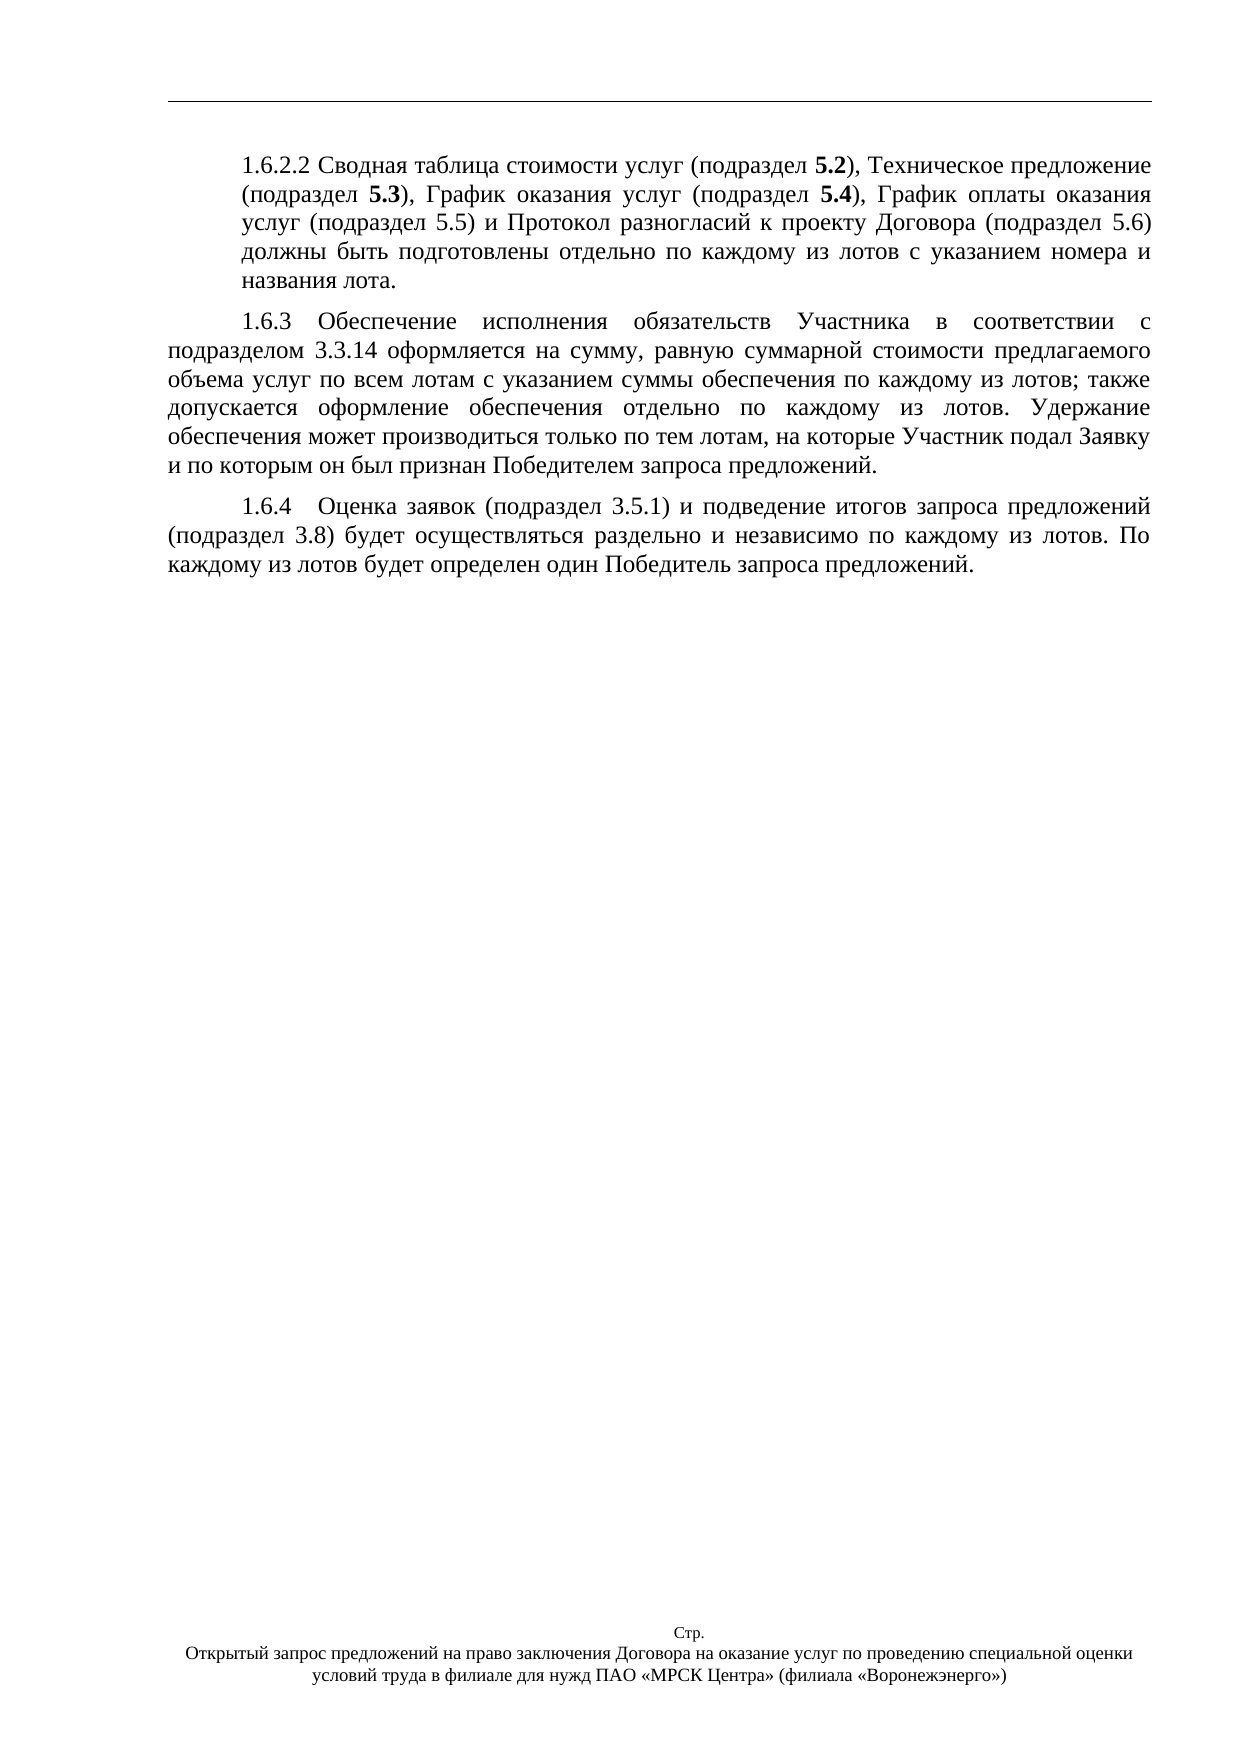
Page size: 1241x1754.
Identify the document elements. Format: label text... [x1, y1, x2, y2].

subtitle Сводная таблица стоимости услуг (подраздел 5.2), Техническое предложение (подраздел 5.3), График оказания услуг (подраздел 5.4), График оплаты оказания услуг (подраздел 5.5) и Протокол разногласий к проекту Договора (подраздел 5.6) должны быть подготовлены отдельно по каждому из лотов с указанием номера и названия лота. [241, 150, 1152, 294]
subtitle Оценка заявок (подраздел 3.5.1) и подведение итогов запроса предложений (подраздел 3.8) будет осуществляться раздельно и независимо по каждому из лотов. По каждому из лотов будет определен один Победитель запроса предложений. [168, 491, 1152, 577]
subtitle Обеспечение исполнения обязательств Участника в соответствии с подразделом 3.3.14 оформляется на сумму, равную суммарной стоимости предлагаемого объема услуг по всем лотам с указанием суммы обеспечения по каждому из лотов; также допускается оформление обеспечения отдельно по каждому из лотов. Удержание обеспечения может производиться только по тем лотам, на которые Участник подал Заявку и по которым он был признан Победителем запроса предложений. [168, 306, 1152, 479]
